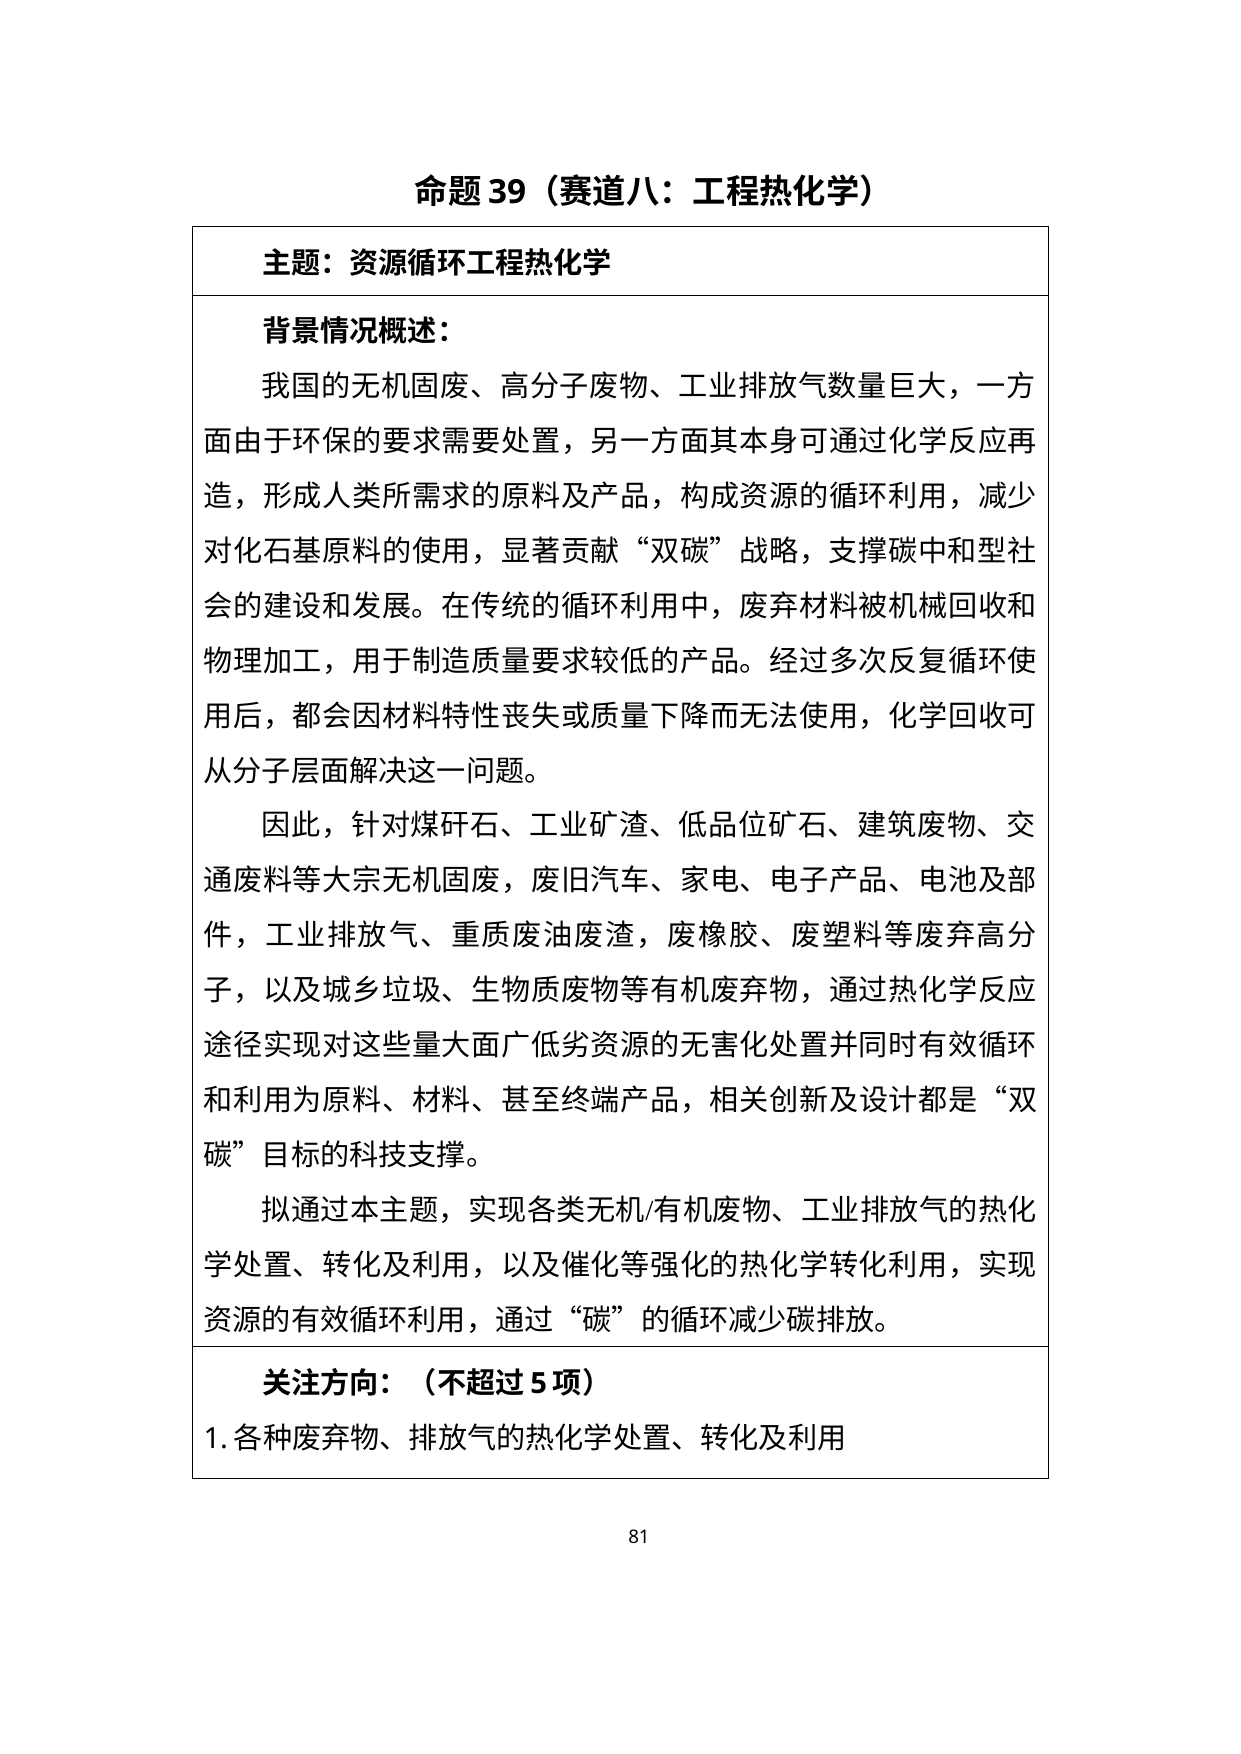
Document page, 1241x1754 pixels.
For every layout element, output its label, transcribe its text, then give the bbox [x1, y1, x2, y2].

text 命题39（赛道八：工程热化学） [186, 162, 1054, 214]
table_header 主题：资源循环工程热化学 [193, 227, 1048, 294]
table_cell 背景情况概述： 我国的无机固废、高分子废物、工业排放气数量巨大，一方面由于环保的要求需要处置，另一方面其本身可通过化学反应再造，形成人类所需求的原料及产品，构成资源的循环利用，减少对化石基原料的使用，显著贡献“双碳”战略，支撑碳中和型社会的建设和发展。在传统的循环利用中，废弃材料被机械回收和物理加工，用于制造质量要求较低的产品。经过多次反复循环使用后，都会因材料特性丧失或质量下降而无法使用，化学回收可从分子层面解决这一问题。 因此，针对煤矸石、工业矿渣、低品位矿石、建筑废物、交通废料等大宗无机固废，废旧汽车、家电、电子产品、电池及部件，工业排放气、重质废油废渣，废橡胶、废塑料等废弃高分子，以及城乡垃圾、生物质废物等有机废弃物，通过热化学反应途径实现对这些量大面广低劣资源的无害化处置并同时有效循环和利用为原料、材料、甚至终端产品，相关创新及设计都是“双碳”目标的科技支撑。 拟通过本主题，实现各类无机/有机废物、工业排放气的热化学处置、转化及利用，以及催化等强化的热化学转化利用，实现资源的有效循环利用，通过“碳”的循环减少碳排放。 [193, 296, 1048, 1346]
table_cell 关注方向：（不超过5项） 1. 各种废弃物、排放气的热化学处置、转化及利用 [193, 1347, 1048, 1478]
